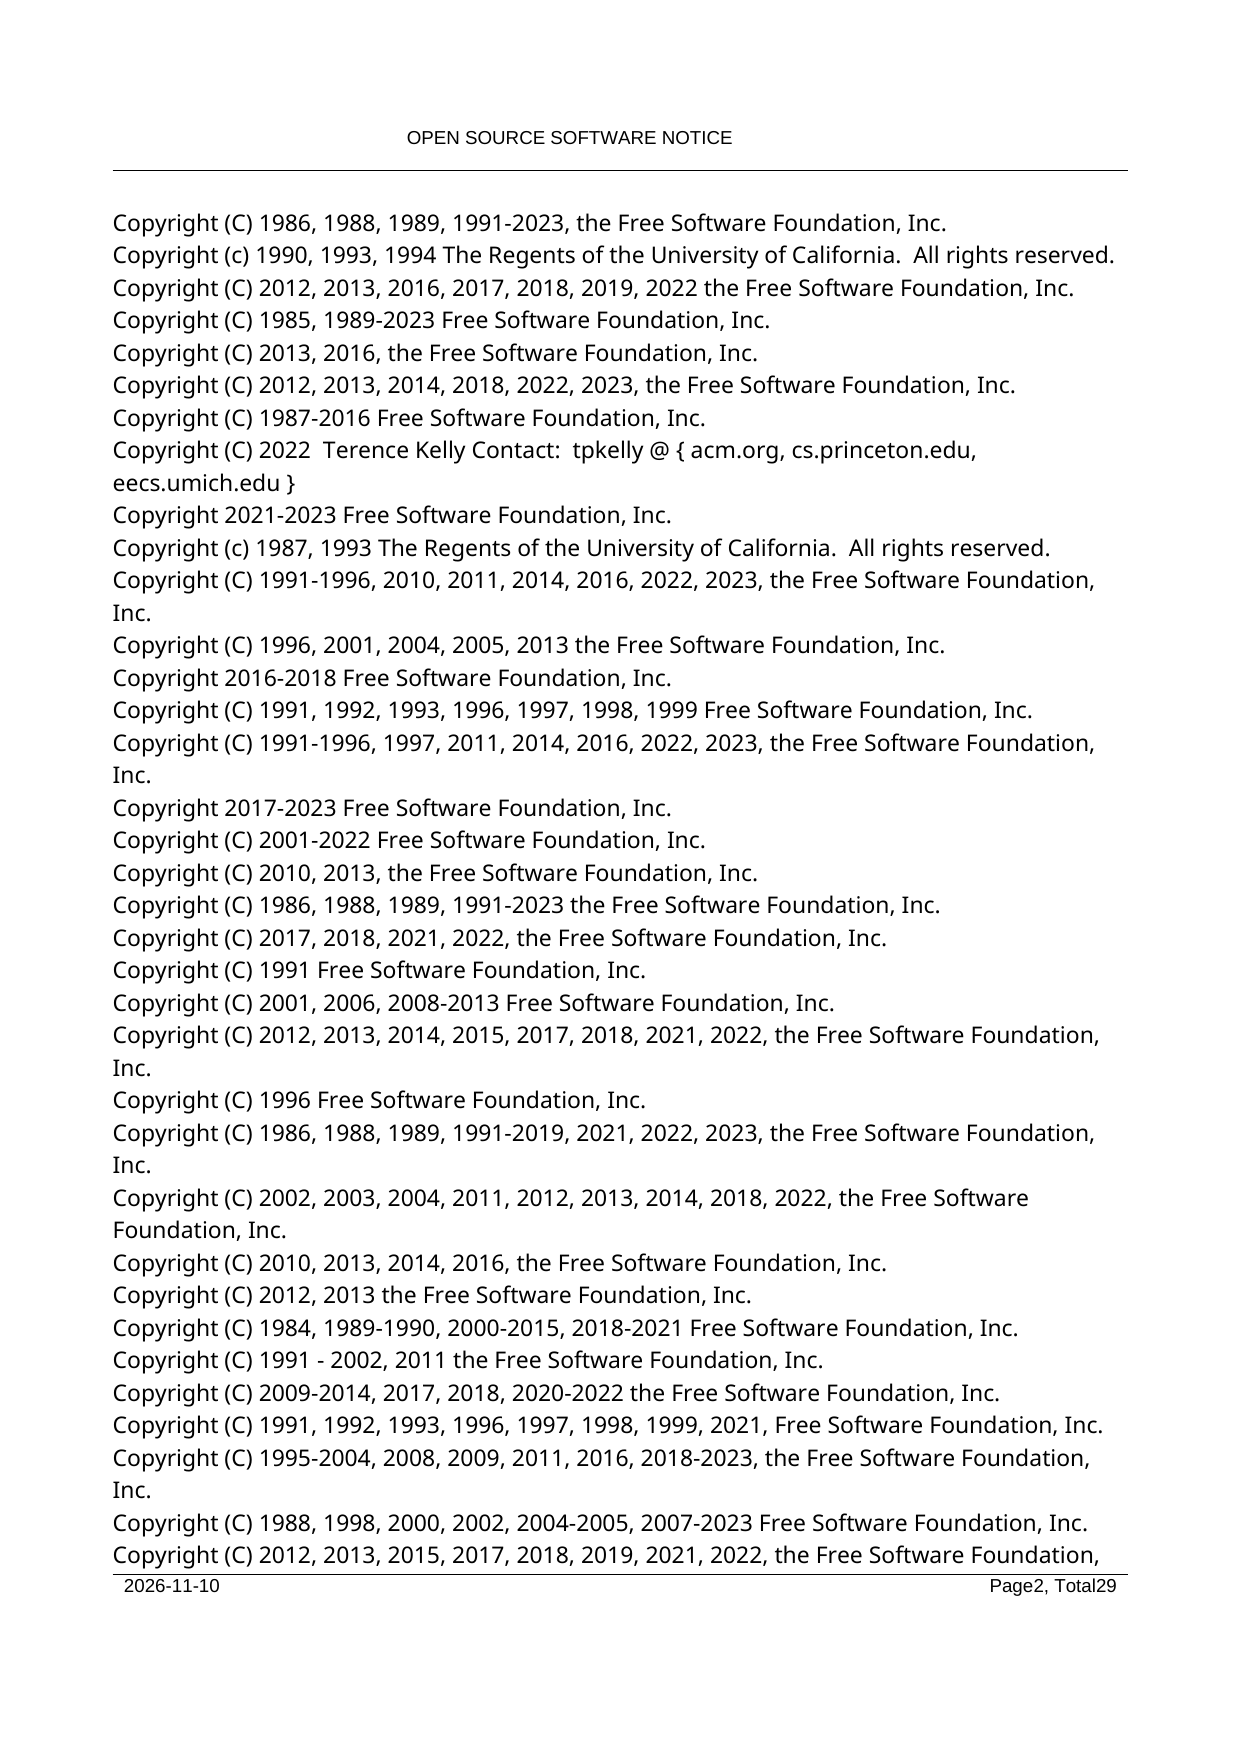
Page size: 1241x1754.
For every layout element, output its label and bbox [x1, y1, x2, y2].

text [112, 206, 1128, 1571]
